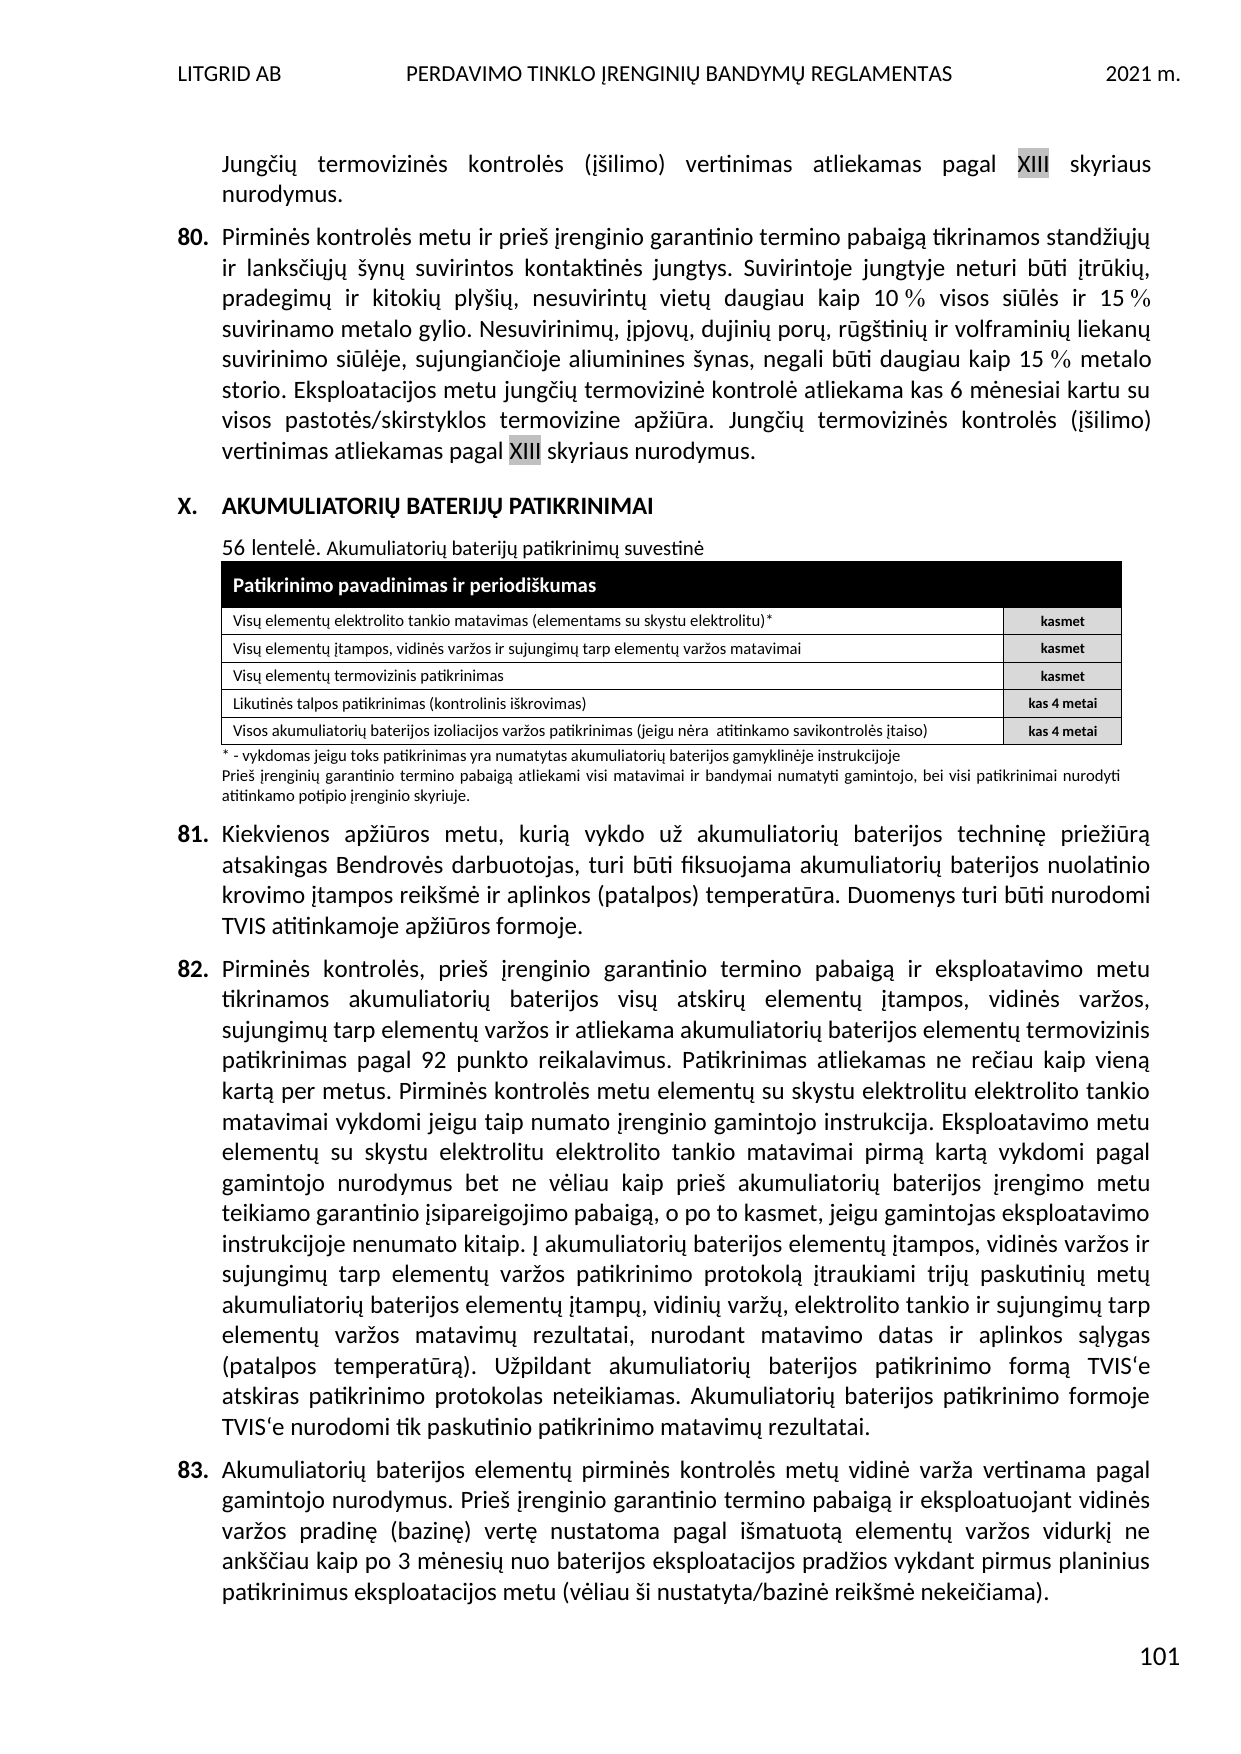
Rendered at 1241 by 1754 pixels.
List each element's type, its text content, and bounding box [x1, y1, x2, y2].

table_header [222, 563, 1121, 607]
text Prieš įrenginių garantinio termino pabaigą atliekami visi matavimai ir bandymai numatyti gamintojo, bei visi patikrinimai nurodyti atitinkamo potipio įrenginio skyriuje. [222, 765, 1122, 806]
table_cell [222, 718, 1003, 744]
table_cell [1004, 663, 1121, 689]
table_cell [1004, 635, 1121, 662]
text Pirminės kontrolės metu ir prieš įrenginio garantinio termino pabaigą tikrinamos standžiųjų ir lanksčiųjų šynų suvirintos kontaktinės jungtys. Suvirintoje jungtyje neturi būti įtrūkių, pradegimų ir kitokių plyšių, nesuvirintų vietų daugiau kaip 10  visos siūlės ir 15  suvirinamo metalo gylio. Nesuvirinimų, įpjovų, dujinių porų, rūgštinių ir volframinių liekanų suvirinimo siūlėje, sujungiančioje aliuminines šynas, negali būti daugiau kaip 15  metalo storio. Eksploatacijos metu jungčių termovizinė kontrolė atliekama kas 6 mėnesiai kartu su visos pastotės/skirstyklos termovizine apžiūra. Jungčių termovizinės kontrolės (įšilimo) vertinimas atliekamas pagal XIII skyriaus nurodymus. [177, 221, 1152, 465]
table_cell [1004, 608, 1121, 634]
text Kiekvienos apžiūros metu, kurią vykdo už akumuliatorių baterijos techninę priežiūrą atsakingas Bendrovės darbuotojas, turi būti fiksuojama akumuliatorių baterijos nuolatinio krovimo įtampos reikšmė ir aplinkos (patalpos) temperatūra. Duomenys turi būti nurodomi TVIS atitinkamoje apžiūros formoje. [177, 818, 1152, 941]
list * - vykdomas jeigu toks patikrinimas yra numatytas akumuliatorių baterijos gamyklinėje instrukcijoje [221, 745, 1152, 765]
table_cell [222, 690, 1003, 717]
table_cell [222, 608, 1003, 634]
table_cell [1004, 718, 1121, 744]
text lentelė. Akumuliatorių baterijų patikrinimų suvestinė [222, 533, 1152, 561]
text Pirminės kontrolės, prieš įrenginio garantinio termino pabaigą ir eksploatavimo metu tikrinamos akumuliatorių baterijos visų atskirų elementų įtampos, vidinės varžos, sujungimų tarp elementų varžos ir atliekama akumuliatorių baterijos elementų termovizinis patikrinimas pagal 92 punkto reikalavimus. Patikrinimas atliekamas ne rečiau kaip vieną kartą per metus. Pirminės kontrolės metu elementų su skystu elektrolitu elektrolito tankio matavimai vykdomi jeigu taip numato įrenginio gamintojo instrukcija. Eksploatavimo metu elementų su skystu elektrolitu elektrolito tankio matavimai pirmą kartą vykdomi pagal gamintojo nurodymus bet ne vėliau kaip prieš akumuliatorių baterijos įrengimo metu teikiamo garantinio įsipareigojimo pabaigą, o po to kasmet, jeigu gamintojas eksploatavimo instrukcijoje nenumato kitaip. Į akumuliatorių baterijos elementų įtampos, vidinės varžos ir sujungimų tarp elementų varžos patikrinimo protokolą įtraukiami trijų paskutinių metų akumuliatorių baterijos elementų įtampų, vidinių varžų, elektrolito tankio ir sujungimų tarp elementų varžos matavimų rezultatai, nurodant matavimo datas ir aplinkos sąlygas (patalpos temperatūrą). Užpildant akumuliatorių baterijos patikrinimo formą TVIS‘e atskiras patikrinimo protokolas neteikiamas. Akumuliatorių baterijos patikrinimo formoje TVIS‘e nurodomi tik paskutinio patikrinimo matavimų rezultatai. [177, 953, 1152, 1441]
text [177, 148, 1152, 209]
text Akumuliatorių baterijos elementų pirminės kontrolės metų vidinė varža vertinama pagal gamintojo nurodymus. Prieš įrenginio garantinio termino pabaigą ir eksploatuojant vidinės varžos pradinę (bazinę) vertę nustatoma pagal išmatuotą elementų varžos vidurkį ne ankščiau kaip po 3 mėnesių nuo baterijos eksploatacijos pradžios vykdant pirmus planinius patikrinimus eksploatacijos metu (vėliau ši nustatyta/bazinė reikšmė nekeičiama). [177, 1454, 1152, 1607]
subtitle AKUMULIATORIŲ BATERIJŲ PATIKRINIMAI [177, 490, 1152, 521]
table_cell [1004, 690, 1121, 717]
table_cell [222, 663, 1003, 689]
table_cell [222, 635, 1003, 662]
